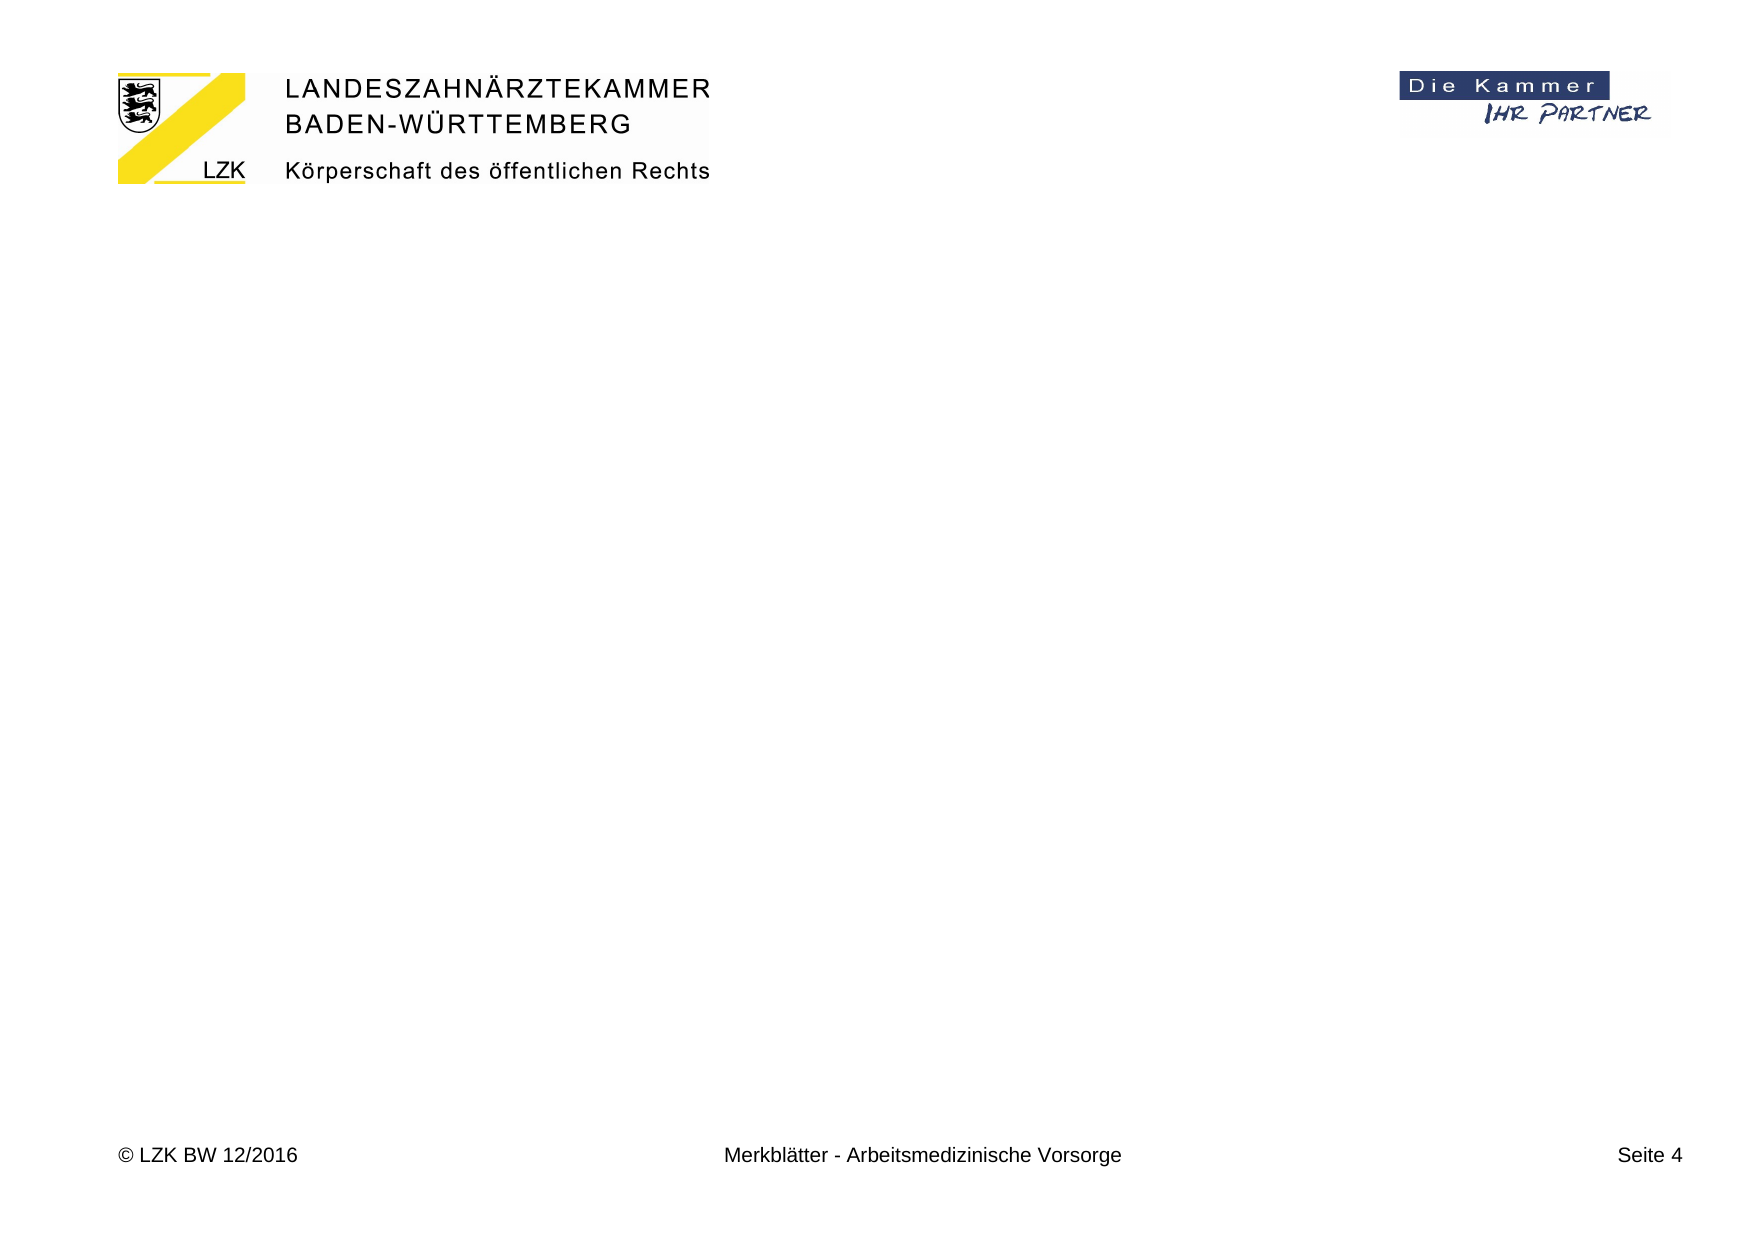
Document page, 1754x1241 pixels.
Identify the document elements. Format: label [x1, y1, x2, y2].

picture [118, 73, 710, 184]
picture [1399, 71, 1672, 138]
